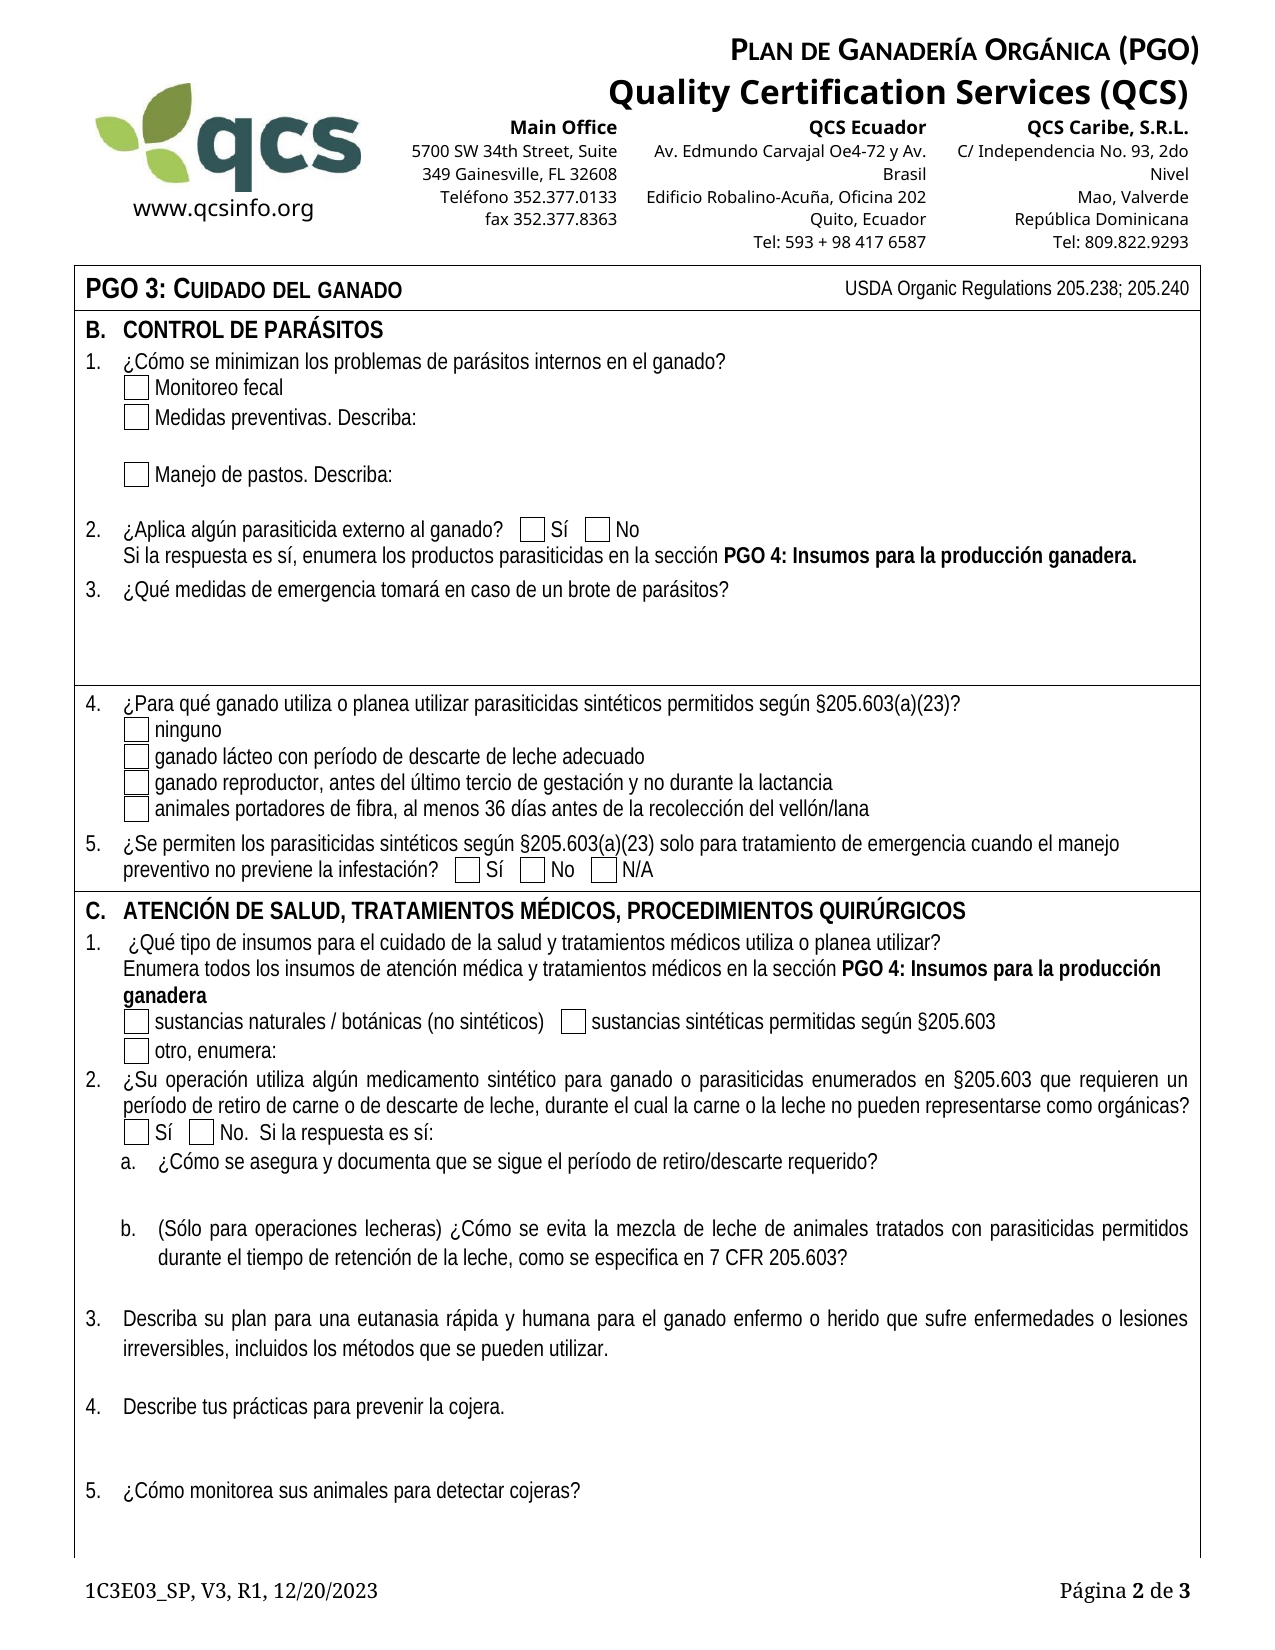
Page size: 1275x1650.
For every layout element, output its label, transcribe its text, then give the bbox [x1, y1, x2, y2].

table_cell ¿Para qué ganado utiliza o planea utilizar parasiticidas sintéticos permitidos según §205.603(a)(23)? ninguno ganado lácteo con período de descarte de leche adecuado ganado reproductor, antes del último tercio de gestación y no durante la lactancia animales portadores de fibra, al menos 36 días antes de la recolección del vellón/lana ¿Se permiten los parasiticidas sintéticos según §205.603(a)(23) solo para tratamiento de emergencia cuando el manejo preventivo no previene la infestación? Sí No N/A [75, 686, 1200, 891]
table_cell Describa su plan para una eutanasia rápida y humana para el ganado enfermo o herido que sufre enfermedades o lesiones irreversibles, incluidos los métodos que se pueden utilizar. [75, 1305, 1200, 1390]
table_cell ATENCIÓN DE SALUD, TRATAMIENTOS MÉDICOS, PROCEDIMIENTOS QUIRÚRGICOS ¿Qué tipo de insumos para el cuidado de la salud y tratamientos médicos utiliza o planea utilizar? Enumera todos los insumos de atención médica y tratamientos médicos en la sección PGO 4: Insumos para la producción ganadera sustancias naturales / botánicas (no sintéticos) sustancias sintéticas permitidas según §205.603 otro, enumera: ¿Su operación utiliza algún medicamento sintético para ganado o parasiticidas enumerados en §205.603 que requieren un período de retiro de carne o de descarte de leche, durante el cual la carne o la leche no pueden representarse como orgánicas? Sí No. Si la respuesta es sí: ¿Cómo se asegura y documenta que se sigue el período de retiro/descarte requerido? [75, 892, 1200, 1211]
table_cell (Sólo para operaciones lecheras) ¿Cómo se evita la mezcla de leche de animales tratados con parasiticidas permitidos durante el tiempo de retención de la leche, como se especifica en 7 CFR 205.603? [75, 1211, 1200, 1305]
table_header PGO 3: Cuidado del ganado [75, 266, 790, 310]
table_cell ¿Cómo monitorea sus animales para detectar cojeras? [75, 1474, 1200, 1558]
table_cell Describe tus prácticas para prevenir la cojera. [75, 1390, 1200, 1474]
picture [95, 83, 361, 192]
table_header USDA Organic Regulations 205.238; 205.240 [790, 266, 1200, 310]
table_cell CONTROL DE PARÁSITOS ¿Cómo se minimizan los problemas de parásitos internos en el ganado? Monitoreo fecal Medidas preventivas. Describa: Manejo de pastos. Describa: ¿Aplica algún parasiticida externo al ganado? Sí No Si la respuesta es sí, enumera los productos parasiticidas en la sección PGO 4: Insumos para la producción ganadera. ¿Qué medidas de emergencia tomará en caso de un brote de parásitos? [75, 311, 1200, 685]
